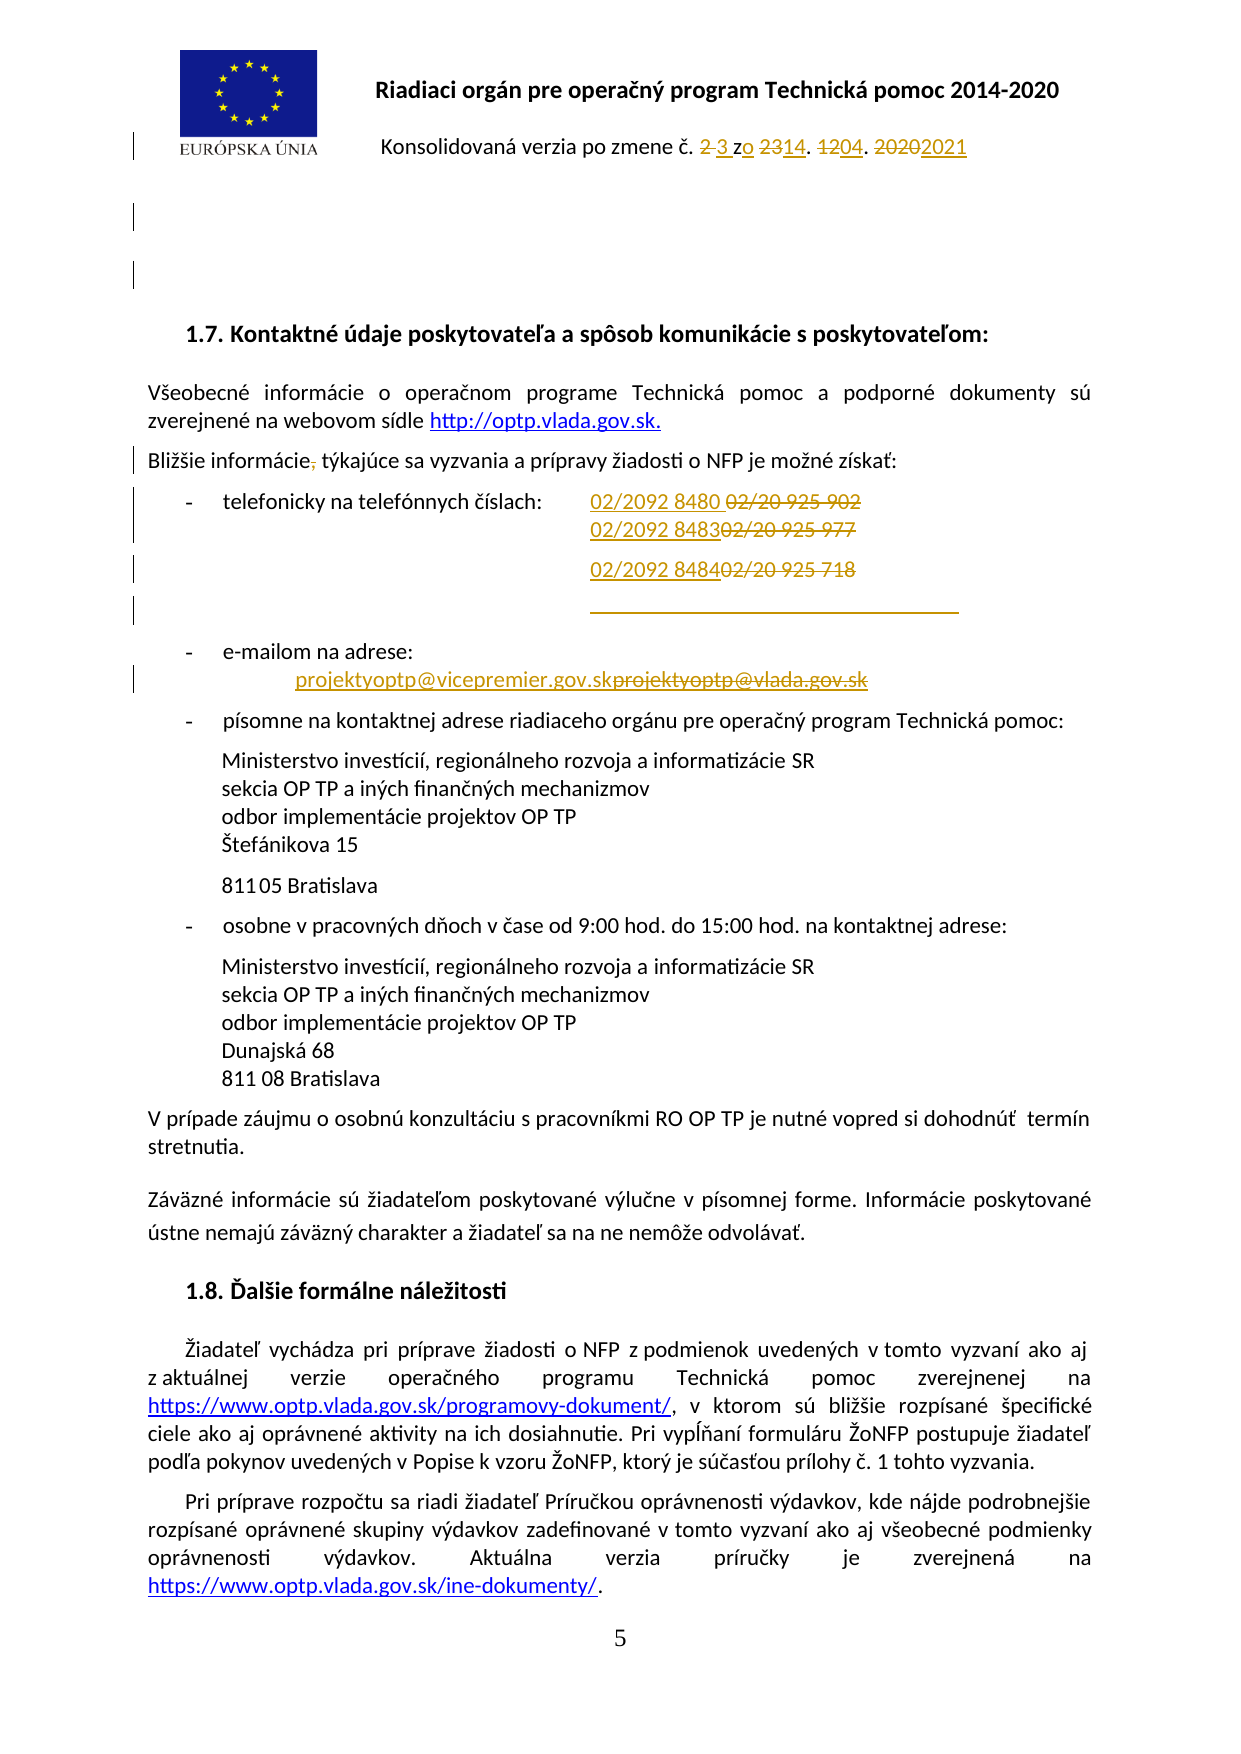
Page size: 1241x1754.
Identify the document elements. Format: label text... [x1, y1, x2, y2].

list e-mailom na adrese: [185, 637, 1093, 693]
text 811 08 Bratislava [221, 1064, 1093, 1092]
text sekcia OP TP a iných finančných mechanizmov [221, 774, 1093, 802]
text Ministerstvo investícií, regionálneho rozvoja a informatizácie SR [148, 952, 1093, 980]
list Kontaktné údaje poskytovateľa a spôsob komunikácie s poskytovateľom: [185, 318, 1093, 348]
text Dunajská 68 [221, 1036, 1093, 1064]
text Záväzné informácie sú žiadateľom poskytované výlučne v písomnej forme. Informácie poskytované ústne nemajú záväzný charakter a žiadateľ sa na ne nemôže odvolávať. [148, 1186, 1093, 1246]
text Ministerstvo investícií, regionálneho rozvoja a informatizácie SR [221, 746, 1093, 774]
text odbor implementácie projektov OP TP [221, 1008, 1093, 1036]
text odbor implementácie projektov OP TP [221, 802, 1093, 830]
text Štefánikova 15 [221, 830, 1093, 858]
list písomne na kontaktnej adrese riadiaceho orgánu pre operačný program Technická pomoc: [185, 706, 1093, 734]
text Pri príprave rozpočtu sa riadi žiadateľ Príručkou oprávnenosti výdavkov, kde nájde podrobnejšie rozpísané oprávnené skupiny výdavkov zadefinované v tomto vyzvaní ako aj všeobecné podmienky oprávnenosti výdavkov. Aktuálna verzia príručky je zverejnená na https://www.optp.vlada.gov.sk/ine-dokumenty/. [148, 1487, 1093, 1599]
list osobne v pracovných dňoch v čase od 9:00 hod. do 15:00 hod. na kontaktnej adrese: [185, 911, 1093, 939]
text sekcia OP TP a iných finančných mechanizmov [148, 980, 1093, 1008]
text Bližšie informácie týkajúce sa vyzvania a prípravy žiadosti o NFP je možné získať: [148, 446, 1093, 474]
text Všeobecné informácie o operačnom programe Technická pomoc a podporné dokumenty sú zverejnené na webovom sídle http://optp.vlada.gov.sk. [148, 378, 1093, 434]
list 05 Bratislava [221, 871, 1093, 899]
text V prípade záujmu o osobnú konzultáciu s pracovníkmi RO OP TP je nutné vopred si dohodnúť termín stretnutia. [148, 1104, 1093, 1161]
picture [179, 50, 318, 155]
list telefonicky na telefónnych číslach: [185, 487, 1093, 515]
text Žiadateľ vychádza pri príprave žiadosti o NFP z podmienok uvedených v tomto vyzvaní ako aj z aktuálnej verzie operačného programu Technická pomoc zverejnenej na https://www.optp.vlada.gov.sk/programovy-dokument/, v ktorom sú bližšie rozpísané špecifické ciele ako aj oprávnené aktivity na ich dosiahnutie. Pri vypĺňaní formuláru ŽoNFP postupuje žiadateľ podľa pokynov uvedených v Popise k vzoru ŽoNFP, ktorý je súčasťou prílohy č. 1 tohto vyzvania. [148, 1335, 1093, 1475]
list Ďalšie formálne náležitosti [185, 1275, 1093, 1305]
